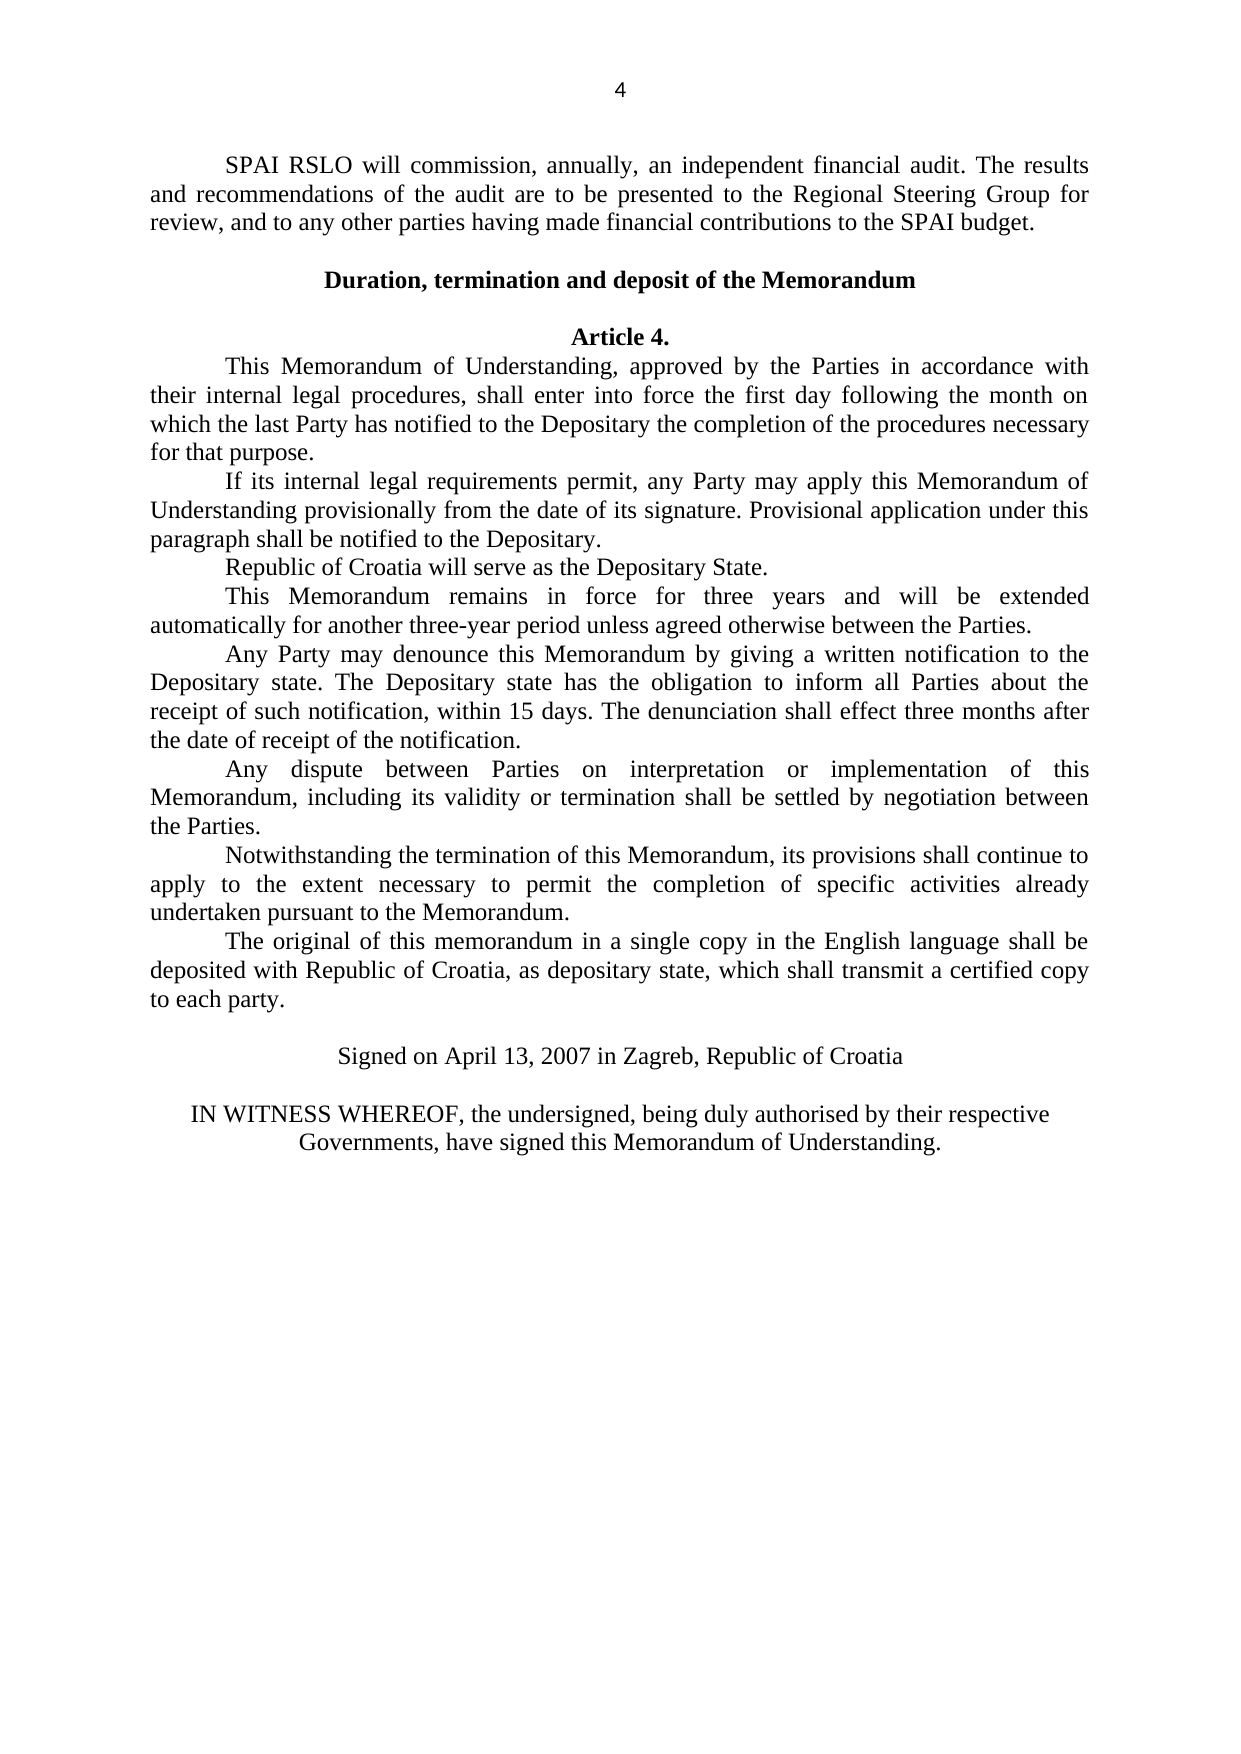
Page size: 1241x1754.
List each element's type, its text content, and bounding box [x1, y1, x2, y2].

text Article 4. [150, 322, 1090, 351]
text This Memorandum remains in force for three years and will be extended automatically for another three-year period unless agreed otherwise between the Parties. [150, 581, 1090, 639]
text Republic of Croatia will serve as the Depositary State. [150, 552, 1090, 581]
text Any Party may denounce this Memorandum by giving a written notification to the Depositary state. The Depositary state has the obligation to inform all Parties about the receipt of such notification, within 15 days. The denunciation shall effect three months after the date of receipt of the notification. [150, 639, 1090, 754]
text The original of this memorandum in a single copy in the English language shall be deposited with Republic of Croatia, as depositary state, which shall transmit a certified copy to each party. [150, 926, 1090, 1012]
text If its internal legal requirements permit, any Party may apply this Memorandum of Understanding provisionally from the date of its signature. Provisional application under this paragraph shall be notified to the Depositary. [150, 466, 1090, 552]
text Signed on April 13, 2007 in Zagreb, Republic of Croatia [150, 1041, 1090, 1070]
text Notwithstanding the termination of this Memorandum, its provisions shall continue to apply to the extent necessary to permit the completion of specific activities already undertaken pursuant to the Memorandum. [150, 840, 1090, 926]
text IN WITNESS WHEREOF, the undersigned, being duly authorised by their respective Governments, have signed this Memorandum of Understanding. [150, 1099, 1090, 1156]
text Any dispute between Parties on interpretation or implementation of this Memorandum, including its validity or termination shall be settled by negotiation between the Parties. [150, 754, 1090, 840]
text SPAI RSLO will commission, annually, an independent financial audit. The results and recommendations of the audit are to be presented to the Regional Steering Group for review, and to any other parties having made financial contributions to the SPAI budget. [150, 150, 1090, 236]
text This Memorandum of Understanding, approved by the Parties in accordance with their internal legal procedures, shall enter into force the first day following the month on which the last Party has notified to the Depositary the completion of the procedures necessary for that purpose. [150, 351, 1090, 466]
text Duration, termination and deposit of the Memorandum [150, 265, 1090, 294]
